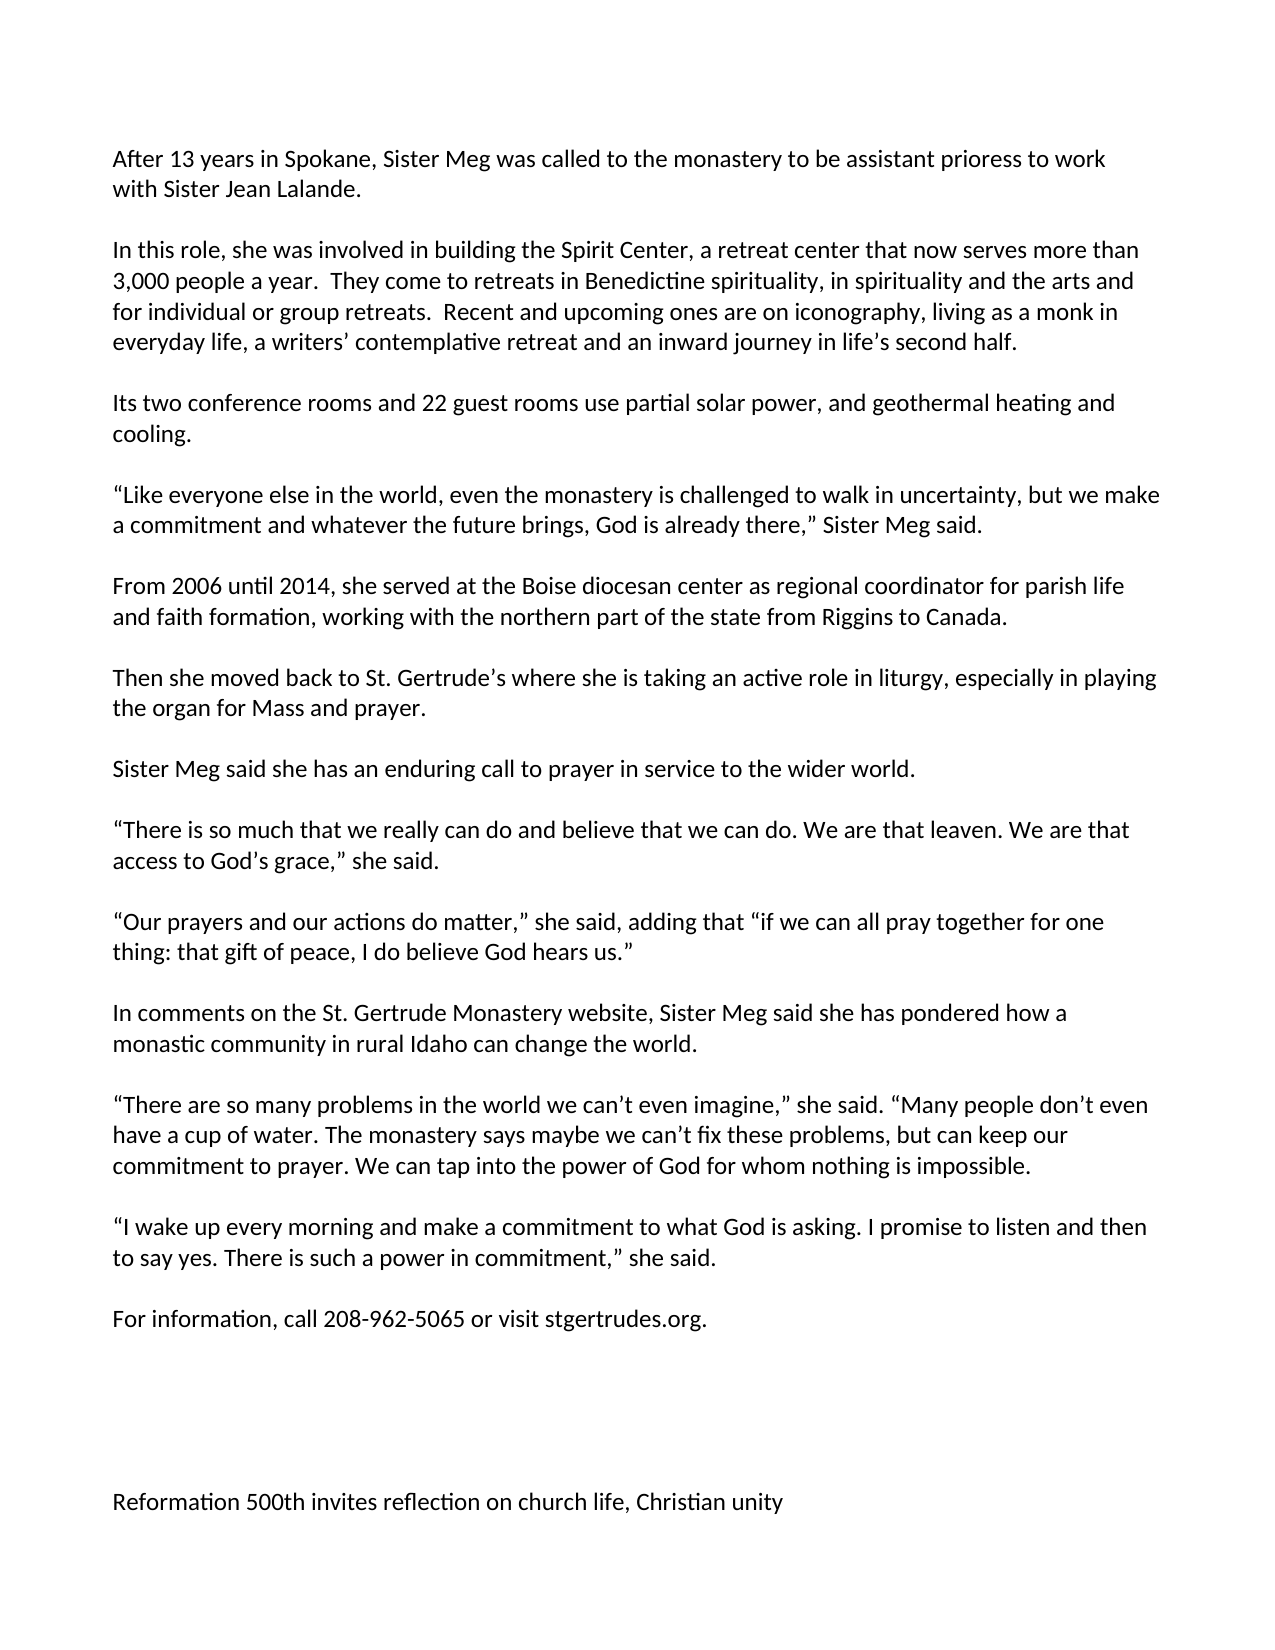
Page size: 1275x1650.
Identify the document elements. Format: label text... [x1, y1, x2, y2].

text “I wake up every morning and make a commitment to what God is asking. I promise to listen and then to say yes. There is such a power in commitment,” she said. [112, 1211, 1162, 1272]
text In comments on the St. Gertrude Monastery website, Sister Meg said she has pondered how a monastic community in rural Idaho can change the world. [112, 998, 1162, 1059]
text “There is so much that we really can do and believe that we can do. We are that leaven. We are that access to God’s grace,” she said. [112, 814, 1162, 876]
text Its two conference rooms and 22 guest rooms use partial solar power, and geothermal heating and cooling. [112, 387, 1162, 448]
text In this role, she was involved in building the Spirit Center, a retreat center that now serves more than 3,000 people a year. They come to retreats in Benedictine spirituality, in spirituality and the arts and for individual or group retreats. Recent and upcoming ones are on iconography, living as a monk in everyday life, a writers’ contemplative retreat and an inward journey in life’s second half. [112, 234, 1162, 357]
text For information, call 208-962-5065 or visit stgertrudes.org. [112, 1303, 1162, 1333]
text “Like everyone else in the world, even the monastery is challenged to walk in uncertainty, but we make a commitment and whatever the future brings, God is already there,” Sister Meg said. [112, 479, 1162, 540]
text Reformation 500th invites reflection on church life, Christian unity [112, 1486, 1162, 1516]
text “There are so many problems in the world we can’t even imagine,” she said. “Many people don’t even have a cup of water. The monastery says maybe we can’t fix these problems, but can keep our commitment to prayer. We can tap into the power of God for whom nothing is impossible. [112, 1089, 1162, 1181]
text Then she moved back to St. Gertrude’s where she is taking an active role in liturgy, especially in playing the organ for Mass and prayer. [112, 662, 1162, 723]
text After 13 years in Spokane, Sister Meg was called to the monastery to be assistant prioress to work with Sister Jean Lalande. [112, 143, 1162, 204]
text “Our prayers and our actions do matter,” she said, adding that “if we can all pray together for one thing: that gift of peace, I do believe God hears us.” [112, 906, 1162, 967]
text Sister Meg said she has an enduring call to prayer in service to the wider world. [112, 753, 1162, 784]
text From 2006 until 2014, she served at the Boise diocesan center as regional coordinator for parish life and faith formation, working with the northern part of the state from Riggins to Canada. [112, 570, 1162, 631]
